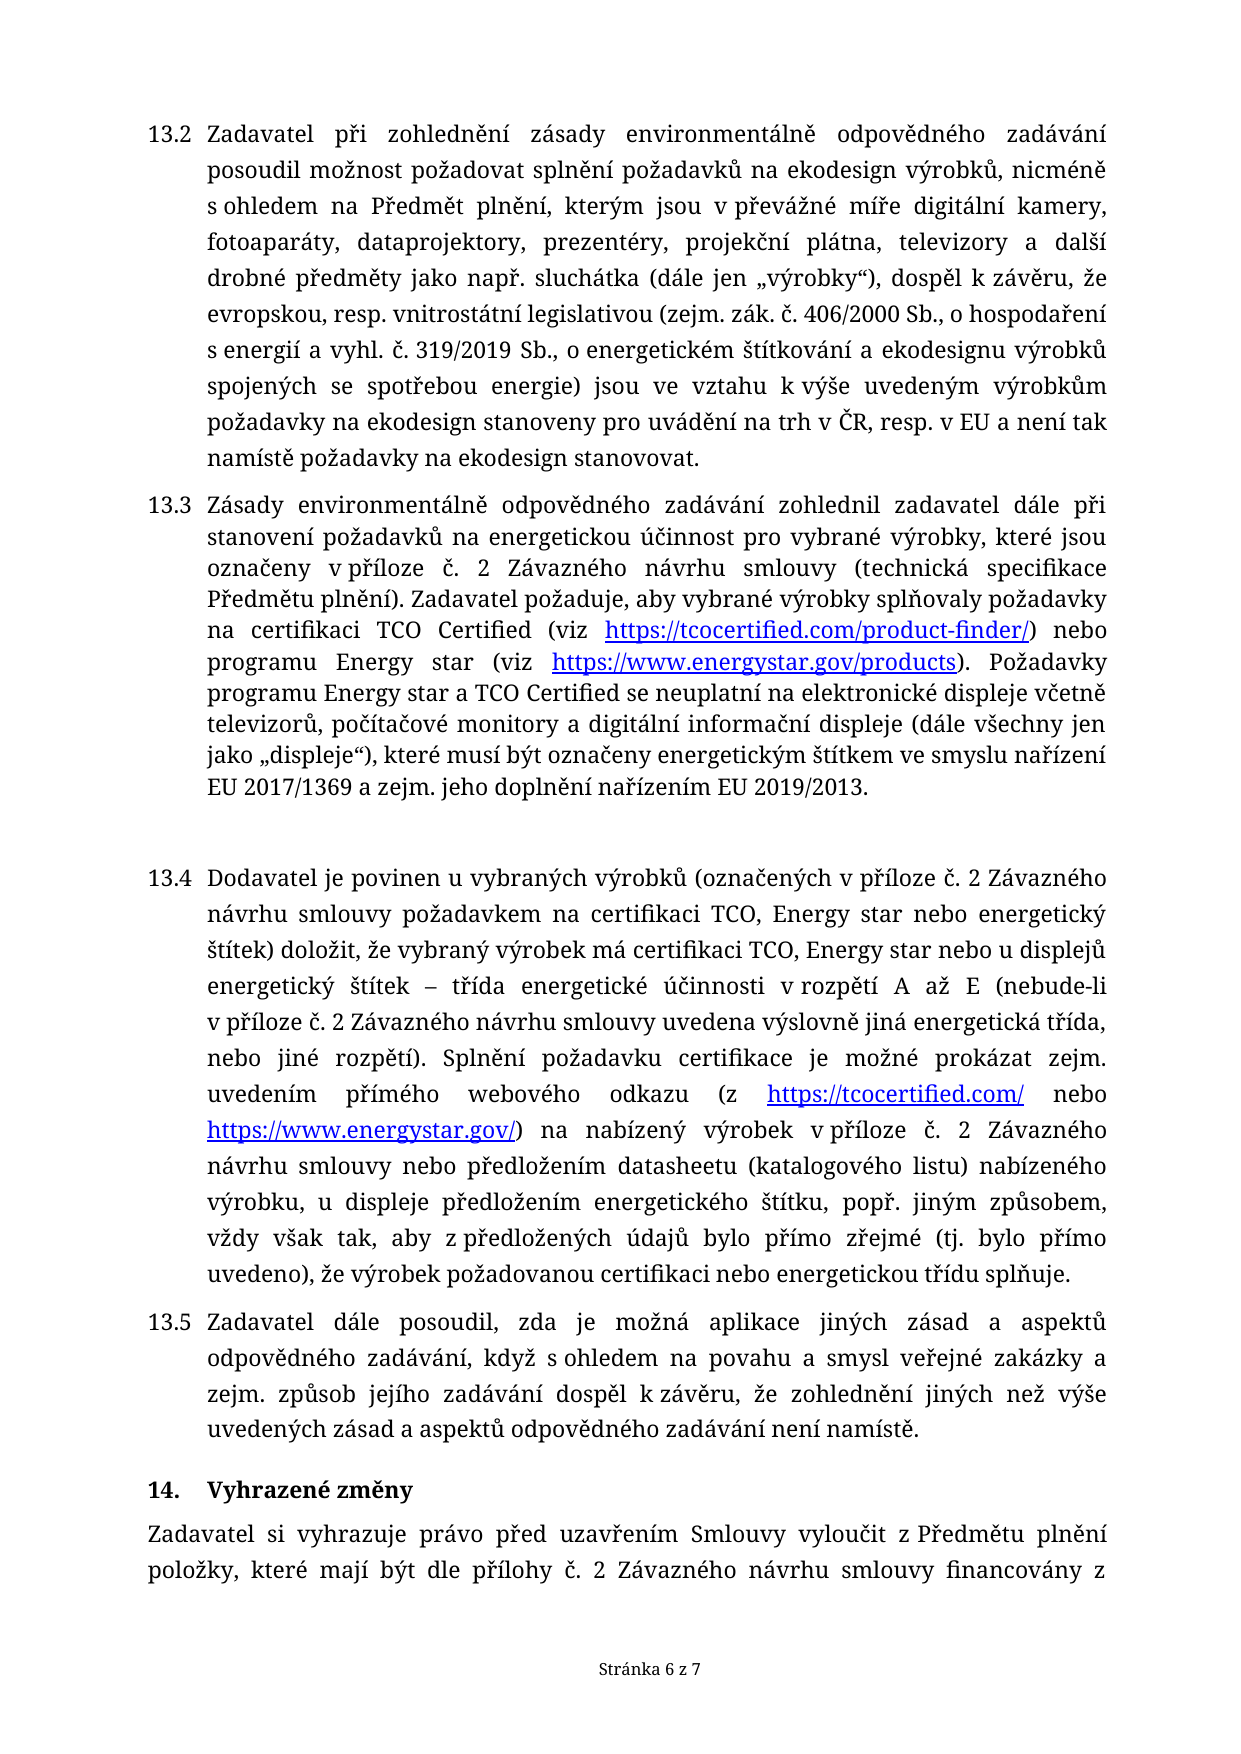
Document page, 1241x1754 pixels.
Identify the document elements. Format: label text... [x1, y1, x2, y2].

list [148, 1518, 1107, 1585]
list Dodavatel je povinen u vybraných výrobků (označených v příloze č. 2 Závazného návrhu smlouvy požadavkem na certifikaci TCO, Energy star nebo energetický štítek) doložit, že vybraný výrobek má certifikaci TCO, Energy star nebo u displejů energetický štítek – třída energetické účinnosti v rozpětí A až E (nebude-li v příloze č. 2 Závazného návrhu smlouvy uvedena výslovně jiná energetická třída, nebo jiné rozpětí). Splnění požadavku certifikace je možné prokázat zejm. uvedením přímého webového odkazu (z https://tcocertified.com/ nebo https://www.energystar.gov/) na nabízený výrobek v příloze č. 2 Závazného návrhu smlouvy nebo předložením datasheetu (katalogového listu) nabízeného výrobku, u displeje předložením energetického štítku, popř. jiným způsobem, vždy však tak, aby z předložených údajů bylo přímo zřejmé (tj. bylo přímo uvedeno), že výrobek požadovanou certifikaci nebo energetickou třídu splňuje. [148, 862, 1107, 1289]
list Zadavatel dále posoudil, zda je možná aplikace jiných zásad a aspektů odpovědného zadávání, když s ohledem na povahu a smysl veřejné zakázky a zejm. způsob jejího zadávání dospěl k závěru, že zohlednění jiných než výše uvedených zásad a aspektů odpovědného zadávání není namístě. [148, 1306, 1107, 1445]
subtitle Vyhrazené změny [148, 1474, 1107, 1506]
list Zásady environmentálně odpovědného zadávání zohlednil zadavatel dále při stanovení požadavků na energetickou účinnost pro vybrané výrobky, které jsou označeny v příloze č. 2 Závazného návrhu smlouvy (technická specifikace Předmětu plnění). Zadavatel požaduje, aby vybrané výrobky splňovaly požadavky na certifikaci TCO Certified (viz https://tcocertified.com/product-finder/) nebo programu Energy star (viz https://www.energystar.gov/products). Požadavky programu Energy star a TCO Certified se neuplatní na elektronické displeje včetně televizorů, počítačové monitory a digitální informační displeje (dále všechny jen jako „displeje“), které musí být označeny energetickým štítkem ve smyslu nařízení EU 2017/1369 a zejm. jeho doplnění nařízením EU 2019/2013. [148, 489, 1107, 802]
list Zadavatel při zohlednění zásady environmentálně odpovědného zadávání posoudil možnost požadovat splnění požadavků na ekodesign výrobků, nicméně s ohledem na Předmět plnění, kterým jsou v převážné míře digitální kamery, fotoaparáty, dataprojektory, prezentéry, projekční plátna, televizory a další drobné předměty jako např. sluchátka (dále jen „výrobky“), dospěl k závěru, že evropskou, resp. vnitrostátní legislativou (zejm. zák. č. 406/2000 Sb., o hospodaření s energií a vyhl. č. 319/2019 Sb., o energetickém štítkování a ekodesignu výrobků spojených se spotřebou energie) jsou ve vztahu k výše uvedeným výrobkům požadavky na ekodesign stanoveny pro uvádění na trh v ČR, resp. v EU a není tak namístě požadavky na ekodesign stanovovat. [148, 118, 1107, 473]
